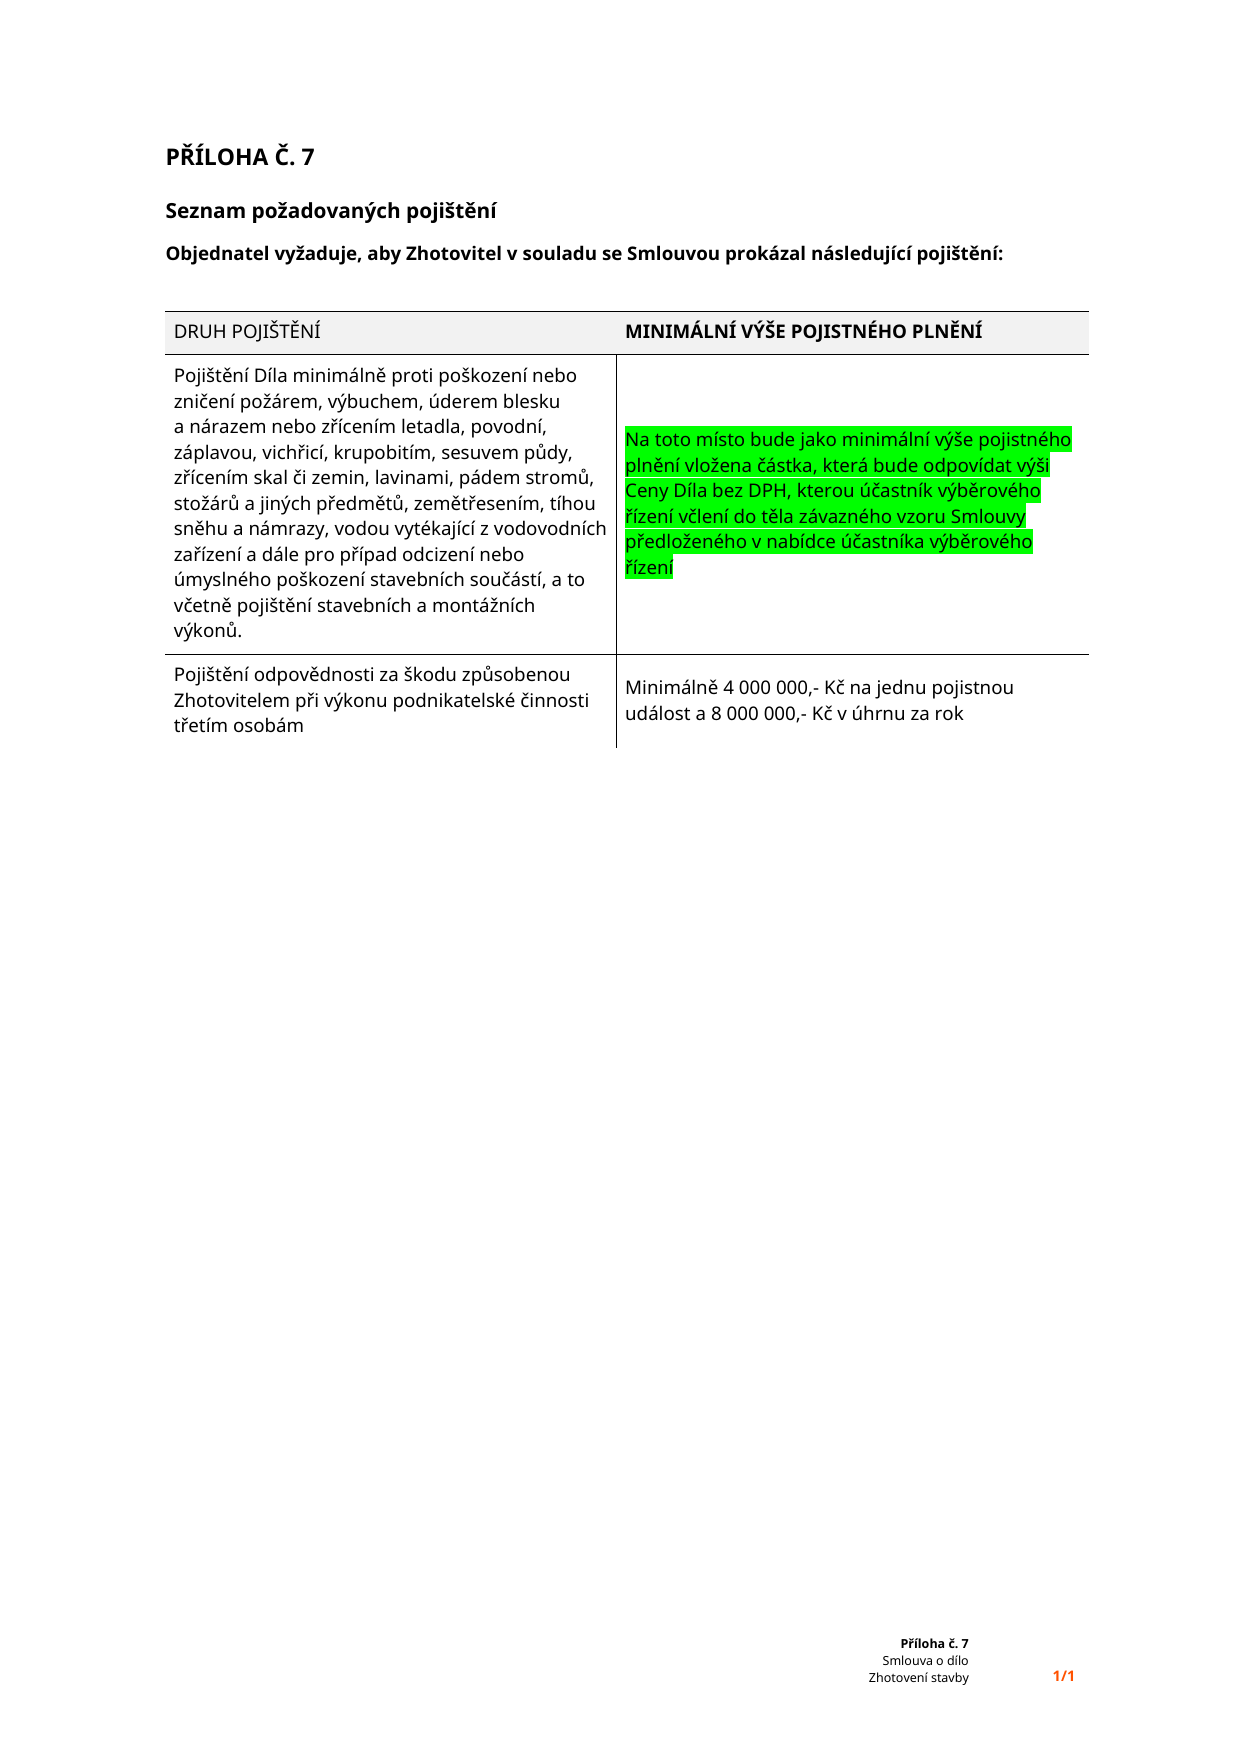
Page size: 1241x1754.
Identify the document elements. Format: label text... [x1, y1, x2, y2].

text Objednatel vyžaduje, aby Zhotovitel v souladu se Smlouvou prokázal následující pojištění: [165, 240, 1075, 266]
table_cell Na toto místo bude jako minimální výše pojistného plnění vložena částka, která bude odpovídat výši Ceny Díla bez DPH, kterou účastník výběrového řízení včlení do těla závazného vzoru Smlouvy předloženého v nabídce účastníka výběrového řízení [617, 355, 1089, 653]
table_cell Pojištění Díla minimálně proti poškození nebo zničení požárem, výbuchem, úderem blesku a nárazem nebo zřícením letadla, povodní, záplavou, vichřicí, krupobitím, sesuvem půdy, zřícením skal či zemin, lavinami, pádem stromů, stožárů a jiných předmětů, zemětřesením, tíhou sněhu a námrazy, vodou vytékající z vodovodních zařízení a dále pro případ odcizení nebo úmyslného poškození stavebních součástí, a to včetně pojištění stavebních a montážních výkonů. [165, 355, 616, 653]
table_cell Pojištění odpovědnosti za škodu způsobenou Zhotovitelem při výkonu podnikatelské činnosti třetím osobám [165, 655, 616, 748]
text Příloha č. 7 [165, 141, 1075, 173]
table_cell Minimálně 4 000 000,- Kč na jednu pojistnou událost a 8 000 000,- Kč v úhrnu za rok [617, 655, 1089, 748]
text Seznam požadovaných pojištění [165, 197, 1075, 225]
table_header DRUH POJIŠTĚNÍ [165, 312, 617, 354]
table_header MINIMÁLNÍ VÝŠE POJISTNÉHO PLNĚNÍ [617, 312, 1089, 354]
